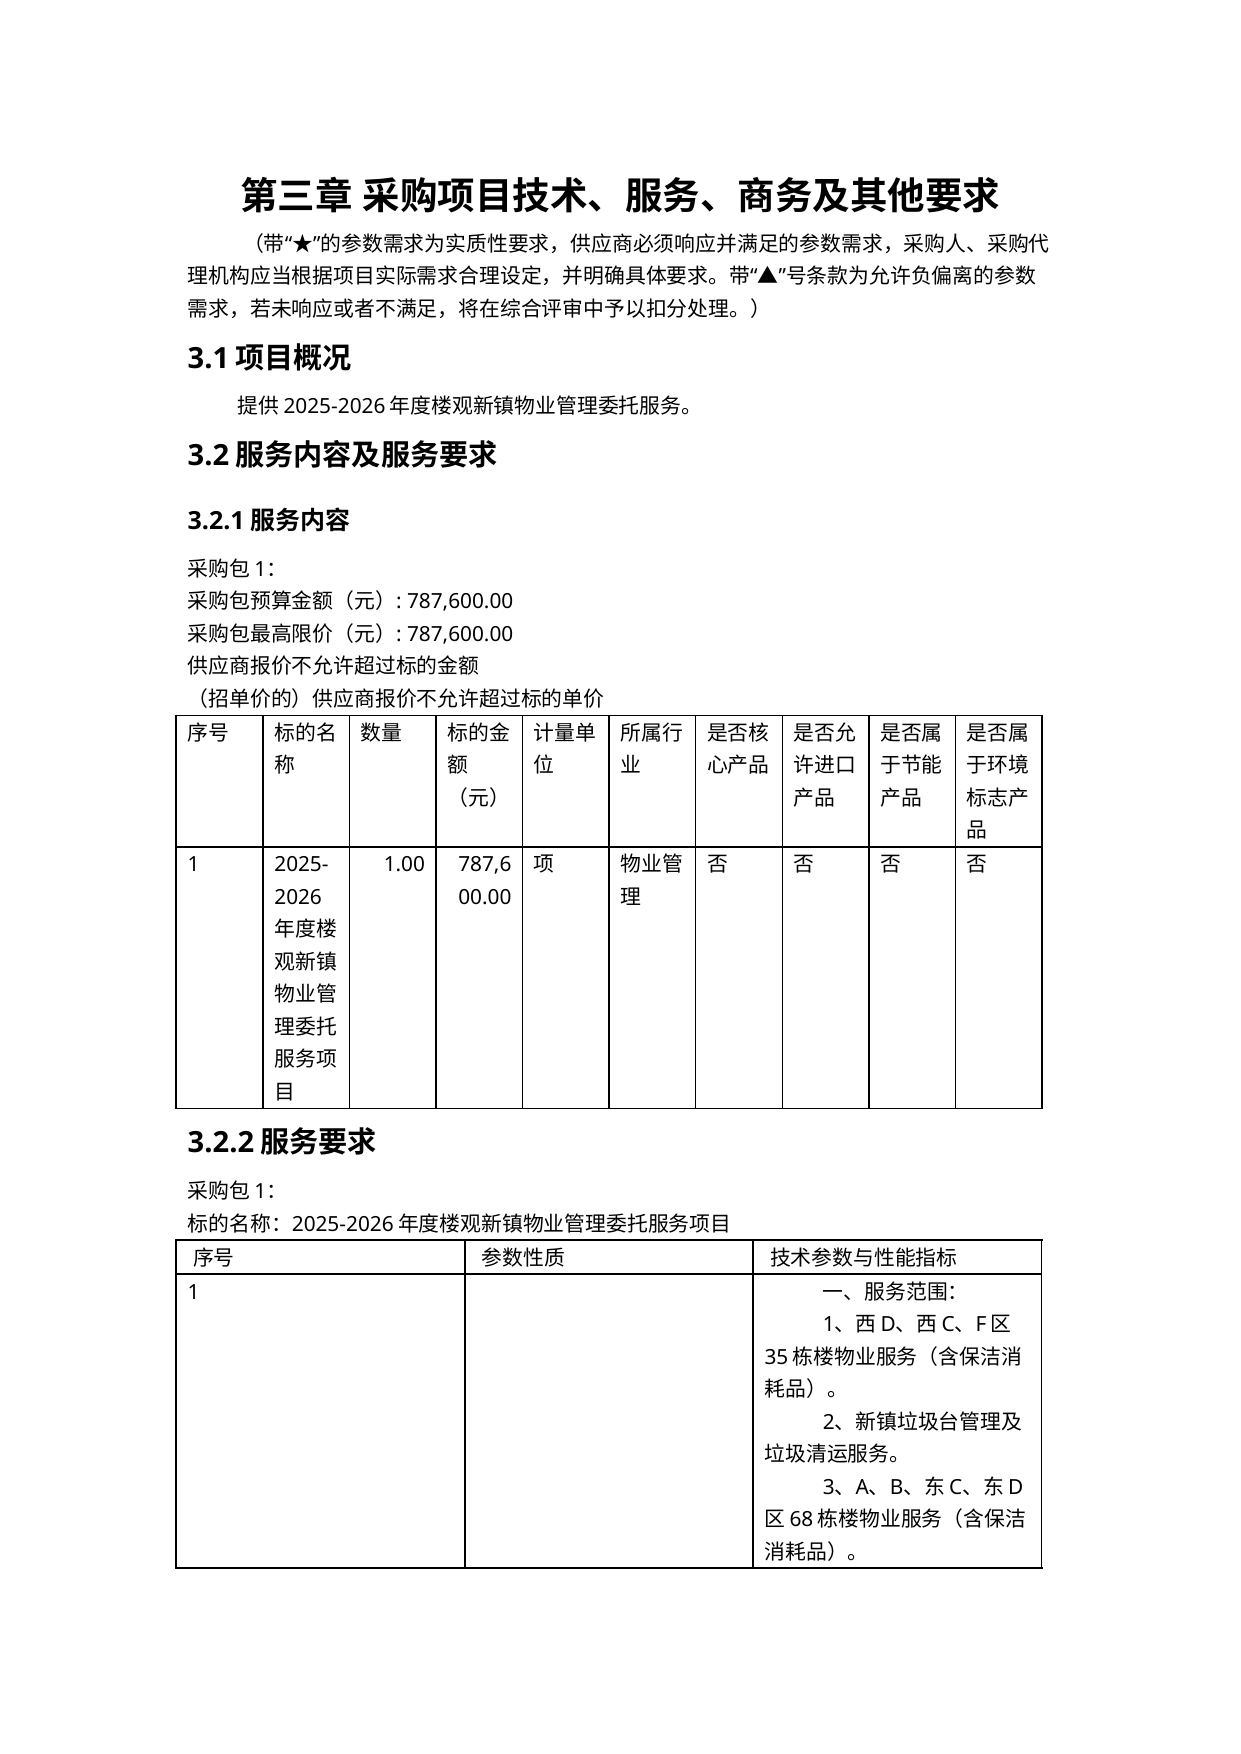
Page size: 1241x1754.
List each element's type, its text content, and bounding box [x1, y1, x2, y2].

text 提供2025-2026年度楼观新镇物业管理委托服务。 [187, 389, 1053, 422]
table_cell 否 [696, 848, 782, 1108]
text 3.2.1服务内容 [187, 487, 1053, 552]
table_header 计量单位 [523, 716, 608, 846]
text 采购包最高限价（元）: 787,600.00 [187, 617, 1053, 649]
table_header 参数性质 [466, 1241, 752, 1273]
text 3.2服务内容及服务要求 [187, 422, 1053, 487]
text 采购包1： [187, 1174, 1053, 1207]
table_header 是否核心产品 [696, 716, 782, 846]
table_cell 否 [783, 848, 868, 1108]
table_cell 1 [177, 1275, 464, 1567]
table_cell 1 [177, 848, 262, 1108]
text 标的名称：2025-2026年度楼观新镇物业管理委托服务项目 [187, 1207, 1053, 1239]
table_cell 否 [956, 848, 1041, 1108]
text 供应商报价不允许超过标的金额 [187, 649, 1053, 682]
table_header 标的金额 （元） [437, 716, 522, 846]
table_cell 物业管理 [610, 848, 695, 1108]
table_header 是否允许进口产品 [783, 716, 868, 846]
text 第三章 采购项目技术、服务、商务及其他要求 [187, 162, 1053, 227]
text 3.2.2服务要求 [187, 1109, 1053, 1174]
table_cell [754, 1275, 1041, 1567]
table_cell 否 [870, 848, 955, 1108]
text 采购包预算金额（元）: 787,600.00 [187, 584, 1053, 617]
table_cell 项 [523, 848, 608, 1108]
table_cell 1.00 [350, 848, 435, 1108]
table_cell [466, 1275, 752, 1567]
text （带“★”的参数需求为实质性要求，供应商必须响应并满足的参数需求，采购人、采购代理机构应当根据项目实际需求合理设定，并明确具体要求。带“▲”号条款为允许负偏离的参数需求，若未响应或者不满足，将在综合评审中予以扣分处理。） [187, 227, 1053, 324]
table_header 是否属于节能产品 [870, 716, 955, 846]
text 采购包1： [187, 552, 1053, 584]
table_cell 787,600.00 [437, 848, 522, 1108]
table_header 数量 [350, 716, 435, 846]
table_header 序号 [177, 1241, 464, 1273]
table_header 是否属于环境标志产品 [956, 716, 1041, 846]
table_header 标的名称 [264, 716, 349, 846]
table_header 所属行业 [610, 716, 695, 846]
table_header 技术参数与性能指标 [754, 1241, 1041, 1273]
table_header 序号 [177, 716, 262, 846]
table_cell 2025-2026年度楼观新镇物业管理委托服务项目 [264, 848, 349, 1108]
text （招单价的）供应商报价不允许超过标的单价 [187, 682, 1053, 714]
text 3.1项目概况 [187, 324, 1053, 389]
